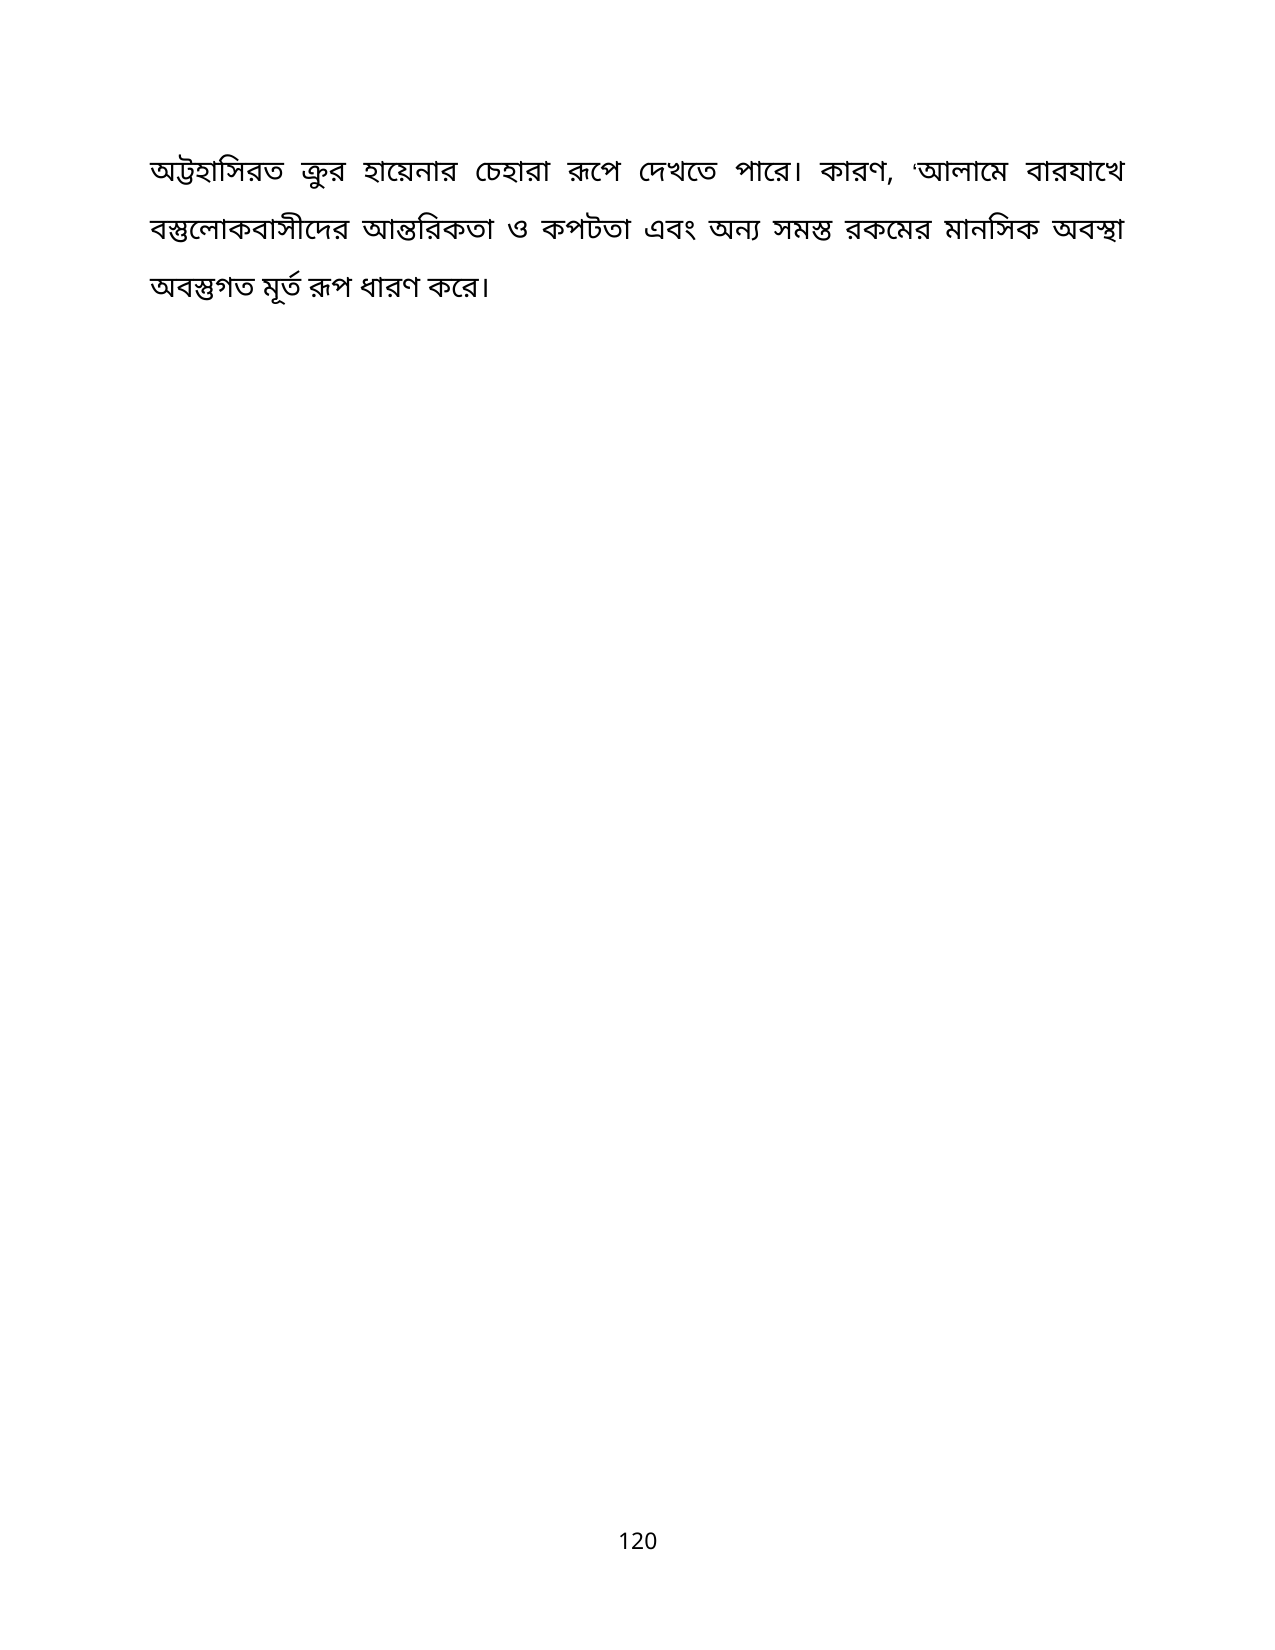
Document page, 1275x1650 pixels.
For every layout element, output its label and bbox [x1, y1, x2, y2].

text [150, 150, 1125, 309]
